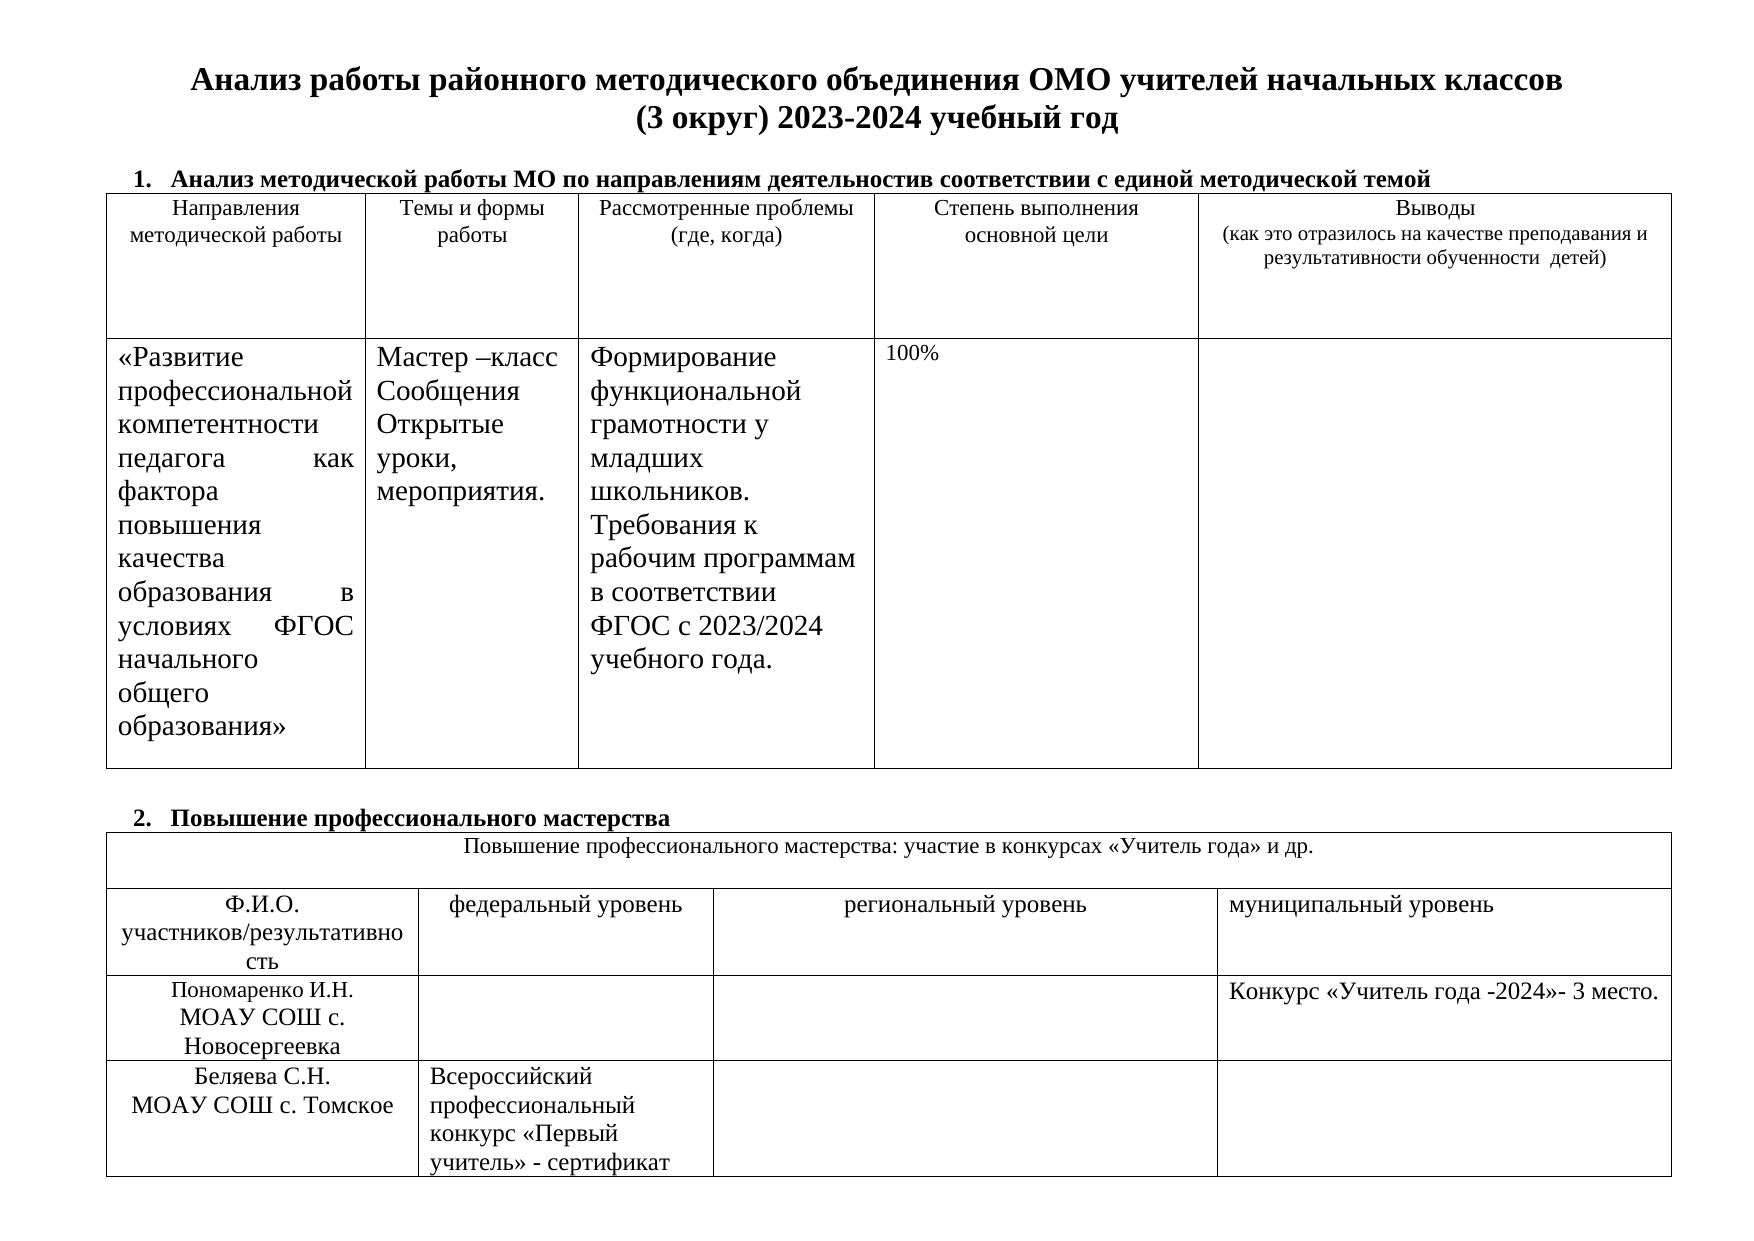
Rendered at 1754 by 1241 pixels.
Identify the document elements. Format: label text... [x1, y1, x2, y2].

table_header Направления методической работы [107, 194, 365, 338]
table_cell Пономаренко И.Н. МОАУ СОШ с. Новосергеевка [107, 976, 418, 1060]
table_header Повышение профессионального мастерства: участие в конкурсах «Учитель года» и др. [107, 833, 1671, 888]
table_cell «Развитие профессиональной компетентности педагога как фактора повышения качества образования в условиях ФГОС начального общего образования» [107, 339, 365, 768]
table_header Выводы (как это отразилось на качестве преподавания и результативности обученности детей) [1199, 194, 1671, 338]
table_header Темы и формы работы [366, 194, 578, 338]
table_cell [1218, 1061, 1671, 1176]
table_cell [714, 976, 1217, 1060]
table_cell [419, 1061, 713, 1176]
table_cell [419, 976, 713, 1060]
table_cell региональный уровень [714, 889, 1217, 975]
text Анализ работы районного методического объединения ОМО учителей начальных классов [118, 59, 1636, 97]
table_header Рассмотренные проблемы (где, когда) [579, 194, 874, 338]
table_cell федеральный уровень [419, 889, 713, 975]
text (3 округ) 2023-2024 учебный год [118, 97, 1636, 136]
table_cell Мастер –класс Сообщения Открытые уроки, мероприятия. [366, 339, 578, 768]
list Повышение профессионального мастерства [133, 803, 1636, 832]
list Анализ методической работы МО по направлениям деятельностив соответствии с единой методической темой [133, 164, 1636, 193]
table_cell [1199, 339, 1671, 768]
table_header Степень выполнения основной цели [875, 194, 1198, 338]
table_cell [107, 1061, 418, 1176]
table_cell [714, 1061, 1217, 1176]
table_cell муниципальный уровень [1218, 889, 1671, 975]
table_cell Формирование функциональной грамотности у младших школьников. Требования к рабочим программам в соответствии ФГОС с 2023/2024 учебного года. [579, 339, 874, 768]
table_cell Конкурс «Учитель года -2024»- 3 место. [1218, 976, 1671, 1060]
table_cell 100% [875, 339, 1198, 768]
table_cell Ф.И.О. участников/результативность [107, 889, 418, 975]
